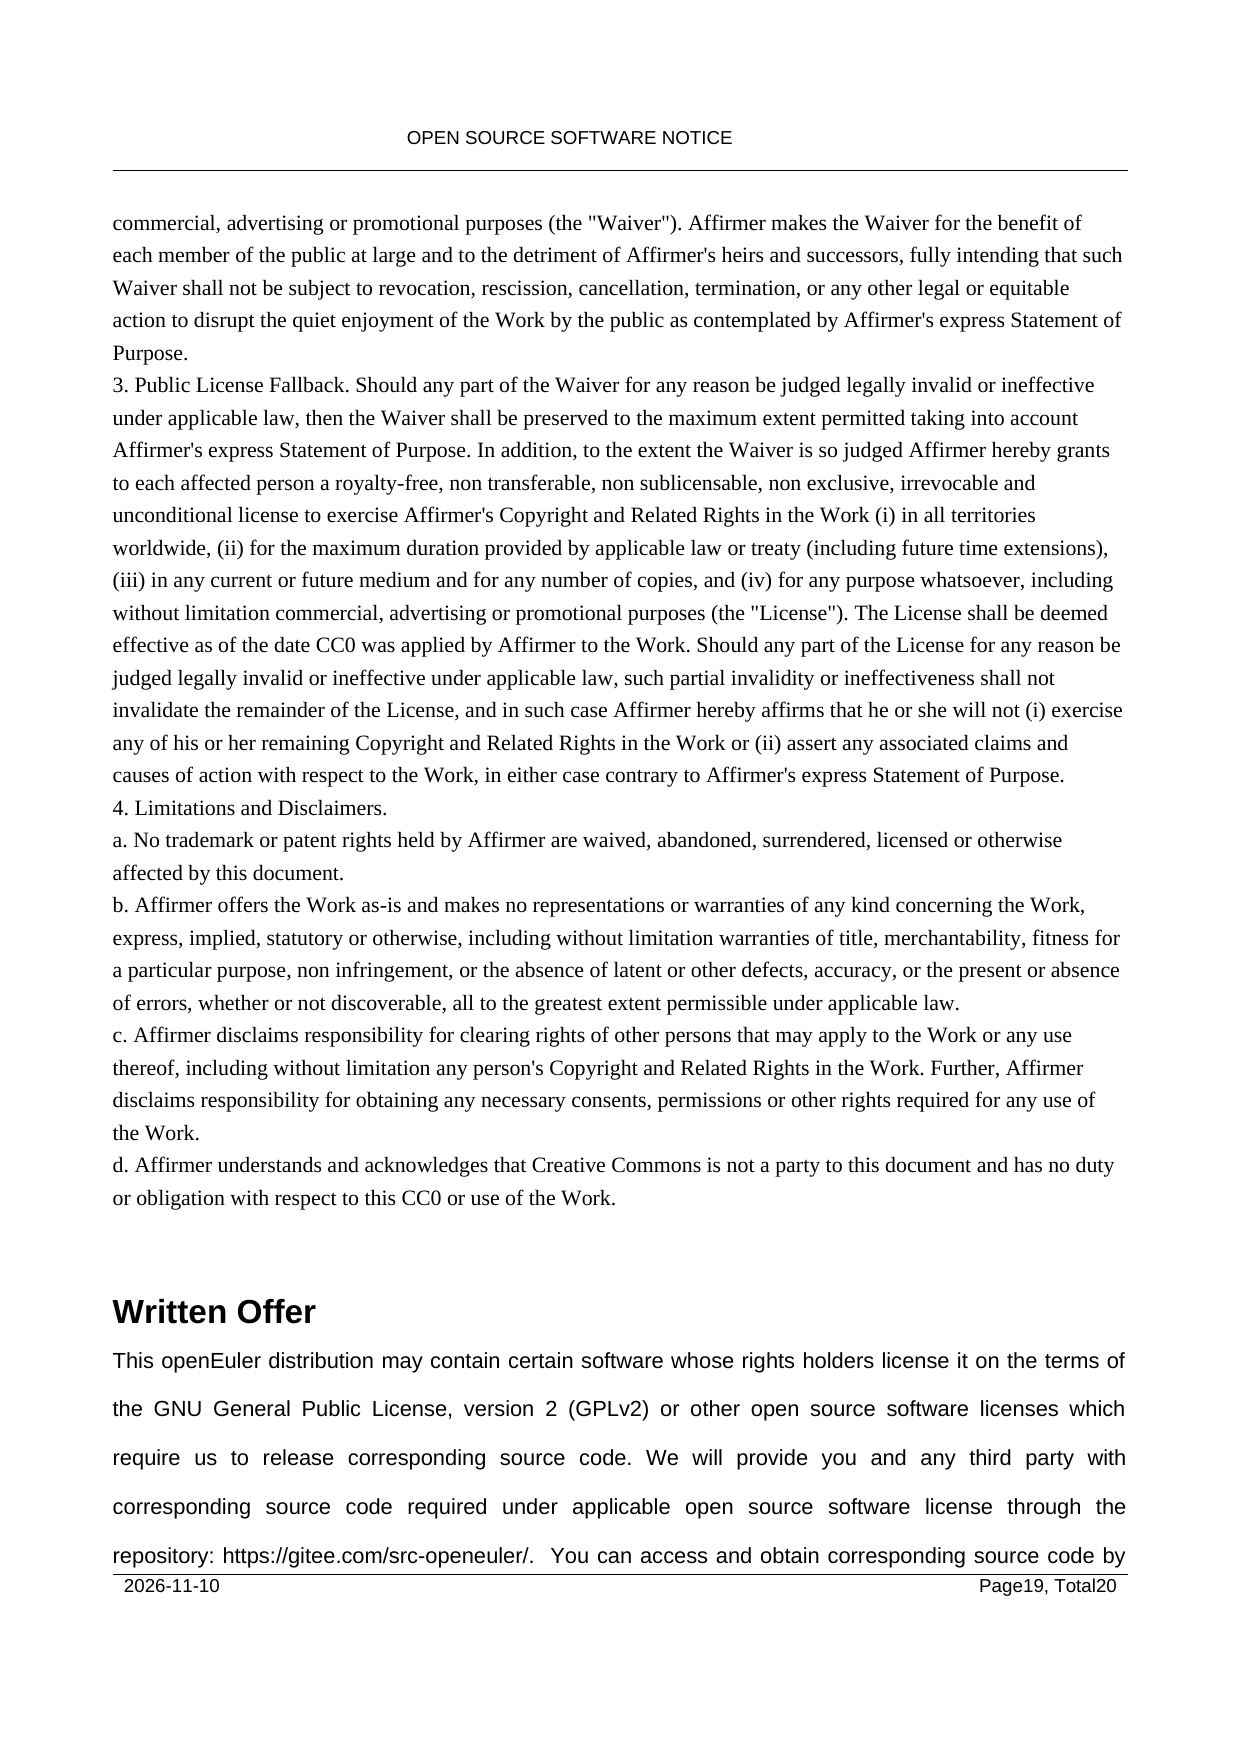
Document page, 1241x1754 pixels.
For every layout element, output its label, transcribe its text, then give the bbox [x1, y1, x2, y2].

text d. Affirmer understands and acknowledges that Creative Commons is not a party to this document and has no duty or obligation with respect to this CC0 or use of the Work. [112, 1149, 1128, 1214]
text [112, 1344, 1128, 1571]
text b. Affirmer offers the Work as-is and makes no representations or warranties of any kind concerning the Work, express, implied, statutory or otherwise, including without limitation warranties of title, merchantability, fitness for a particular purpose, non infringement, or the absence of latent or other defects, accuracy, or the present or absence of errors, whether or not discoverable, all to the greatest extent permissible under applicable law. [112, 889, 1128, 1019]
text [112, 206, 1128, 369]
text Written Offer [112, 1279, 1128, 1344]
text c. Affirmer disclaims responsibility for clearing rights of other persons that may apply to the Work or any use thereof, including without limitation any person's Copyright and Related Rights in the Work. Further, Affirmer disclaims responsibility for obtaining any necessary consents, permissions or other rights required for any use of the Work. [112, 1019, 1128, 1149]
text 3. Public License Fallback. Should any part of the Waiver for any reason be judged legally invalid or ineffective under applicable law, then the Waiver shall be preserved to the maximum extent permitted taking into account Affirmer's express Statement of Purpose. In addition, to the extent the Waiver is so judged Affirmer hereby grants to each affected person a royalty-free, non transferable, non sublicensable, non exclusive, irrevocable and unconditional license to exercise Affirmer's Copyright and Related Rights in the Work (i) in all territories worldwide, (ii) for the maximum duration provided by applicable law or treaty (including future time extensions), (iii) in any current or future medium and for any number of copies, and (iv) for any purpose whatsoever, including without limitation commercial, advertising or promotional purposes (the "License"). The License shall be deemed effective as of the date CC0 was applied by Affirmer to the Work. Should any part of the License for any reason be judged legally invalid or ineffective under applicable law, such partial invalidity or ineffectiveness shall not invalidate the remainder of the License, and in such case Affirmer hereby affirms that he or she will not (i) exercise any of his or her remaining Copyright and Related Rights in the Work or (ii) assert any associated claims and causes of action with respect to the Work, in either case contrary to Affirmer's express Statement of Purpose. [112, 369, 1128, 791]
text 4. Limitations and Disclaimers. [112, 791, 1128, 824]
text a. No trademark or patent rights held by Affirmer are waived, abandoned, surrendered, licensed or otherwise affected by this document. [112, 824, 1128, 889]
